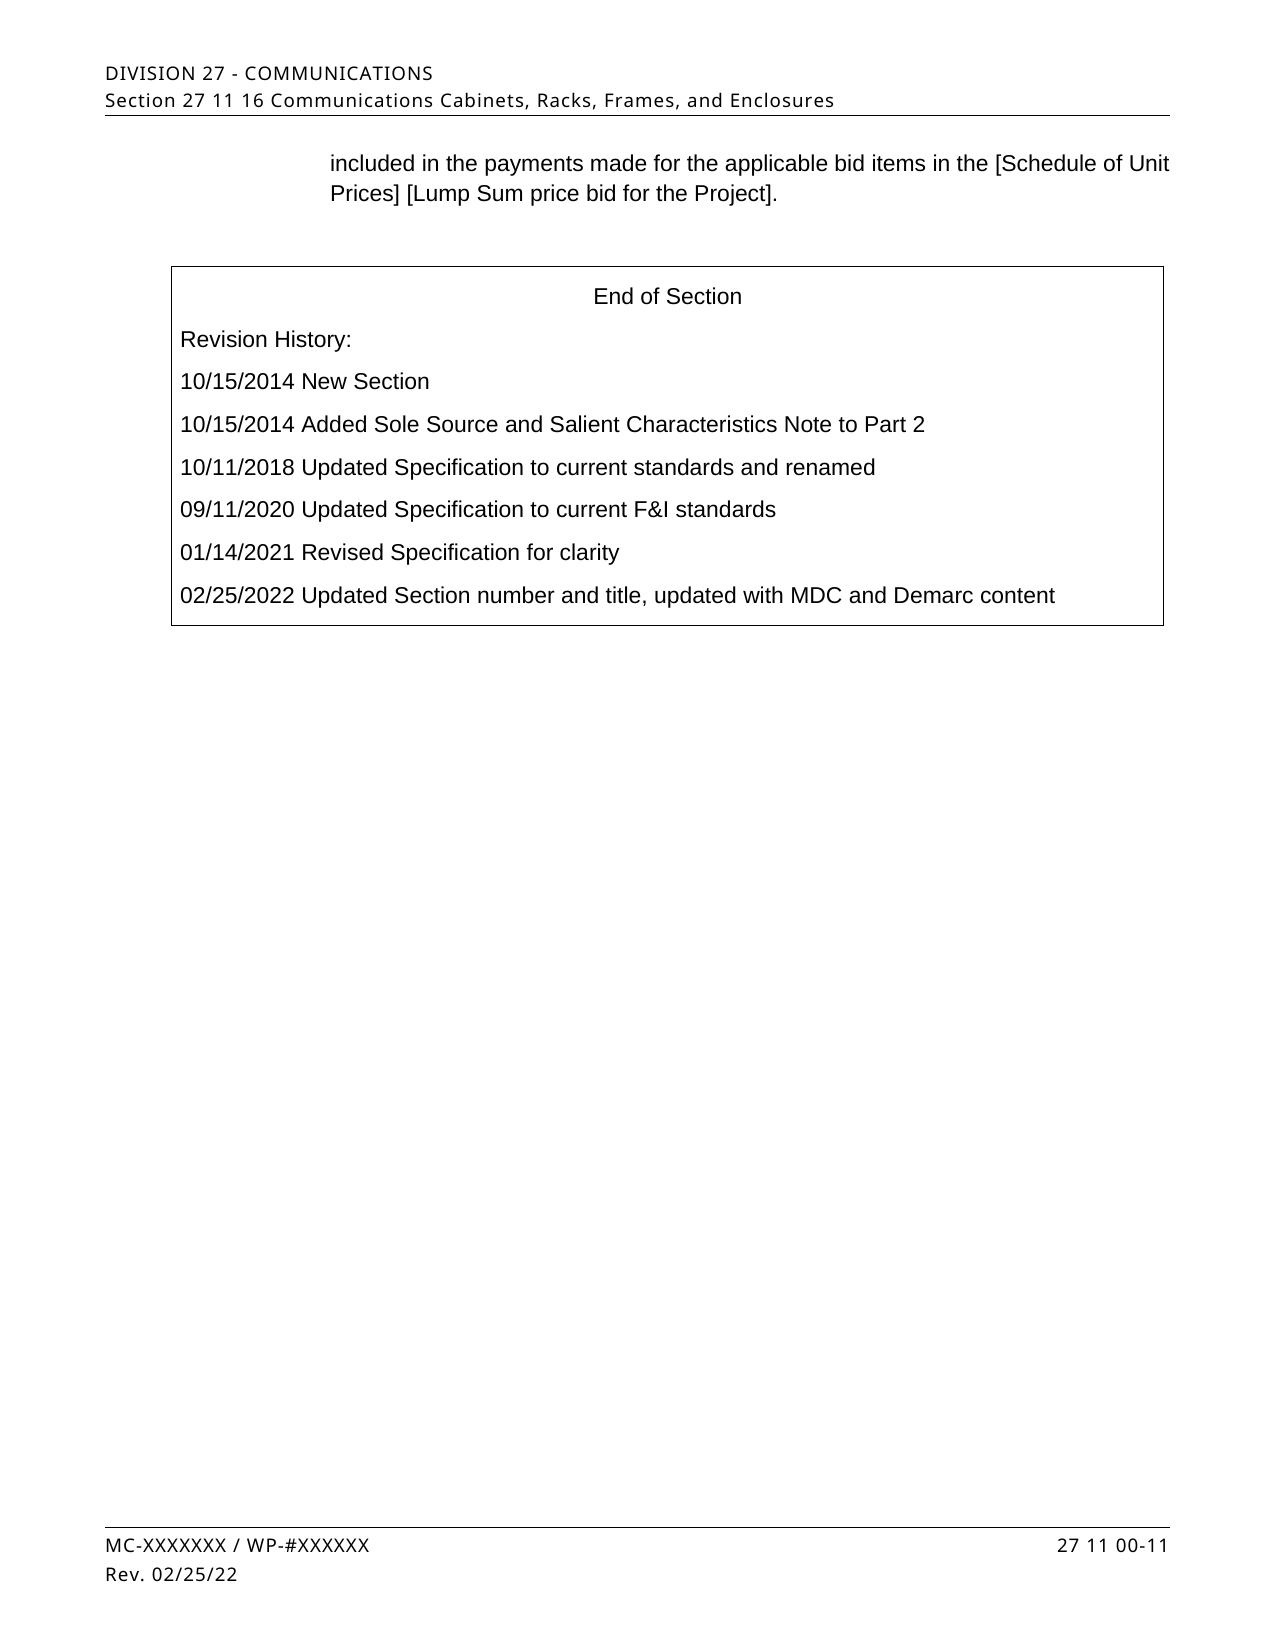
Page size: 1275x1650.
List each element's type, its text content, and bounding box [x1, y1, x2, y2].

text End of Section [172, 267, 1163, 308]
text 10/11/2018 Updated Specification to current standards and renamed [172, 436, 1163, 479]
text Revision History: [172, 308, 1163, 351]
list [255, 150, 1170, 207]
text 10/15/2014 Added Sole Source and Salient Characteristics Note to Part 2 [172, 394, 1163, 436]
text 01/14/2021 Revised Specification for clarity [172, 522, 1163, 564]
text 09/11/2020 Updated Specification to current F&I standards [172, 479, 1163, 522]
text 10/15/2014 New Section [172, 351, 1163, 394]
text 02/25/2022 Updated Section number and title, updated with MDC and Demarc content [172, 564, 1163, 625]
